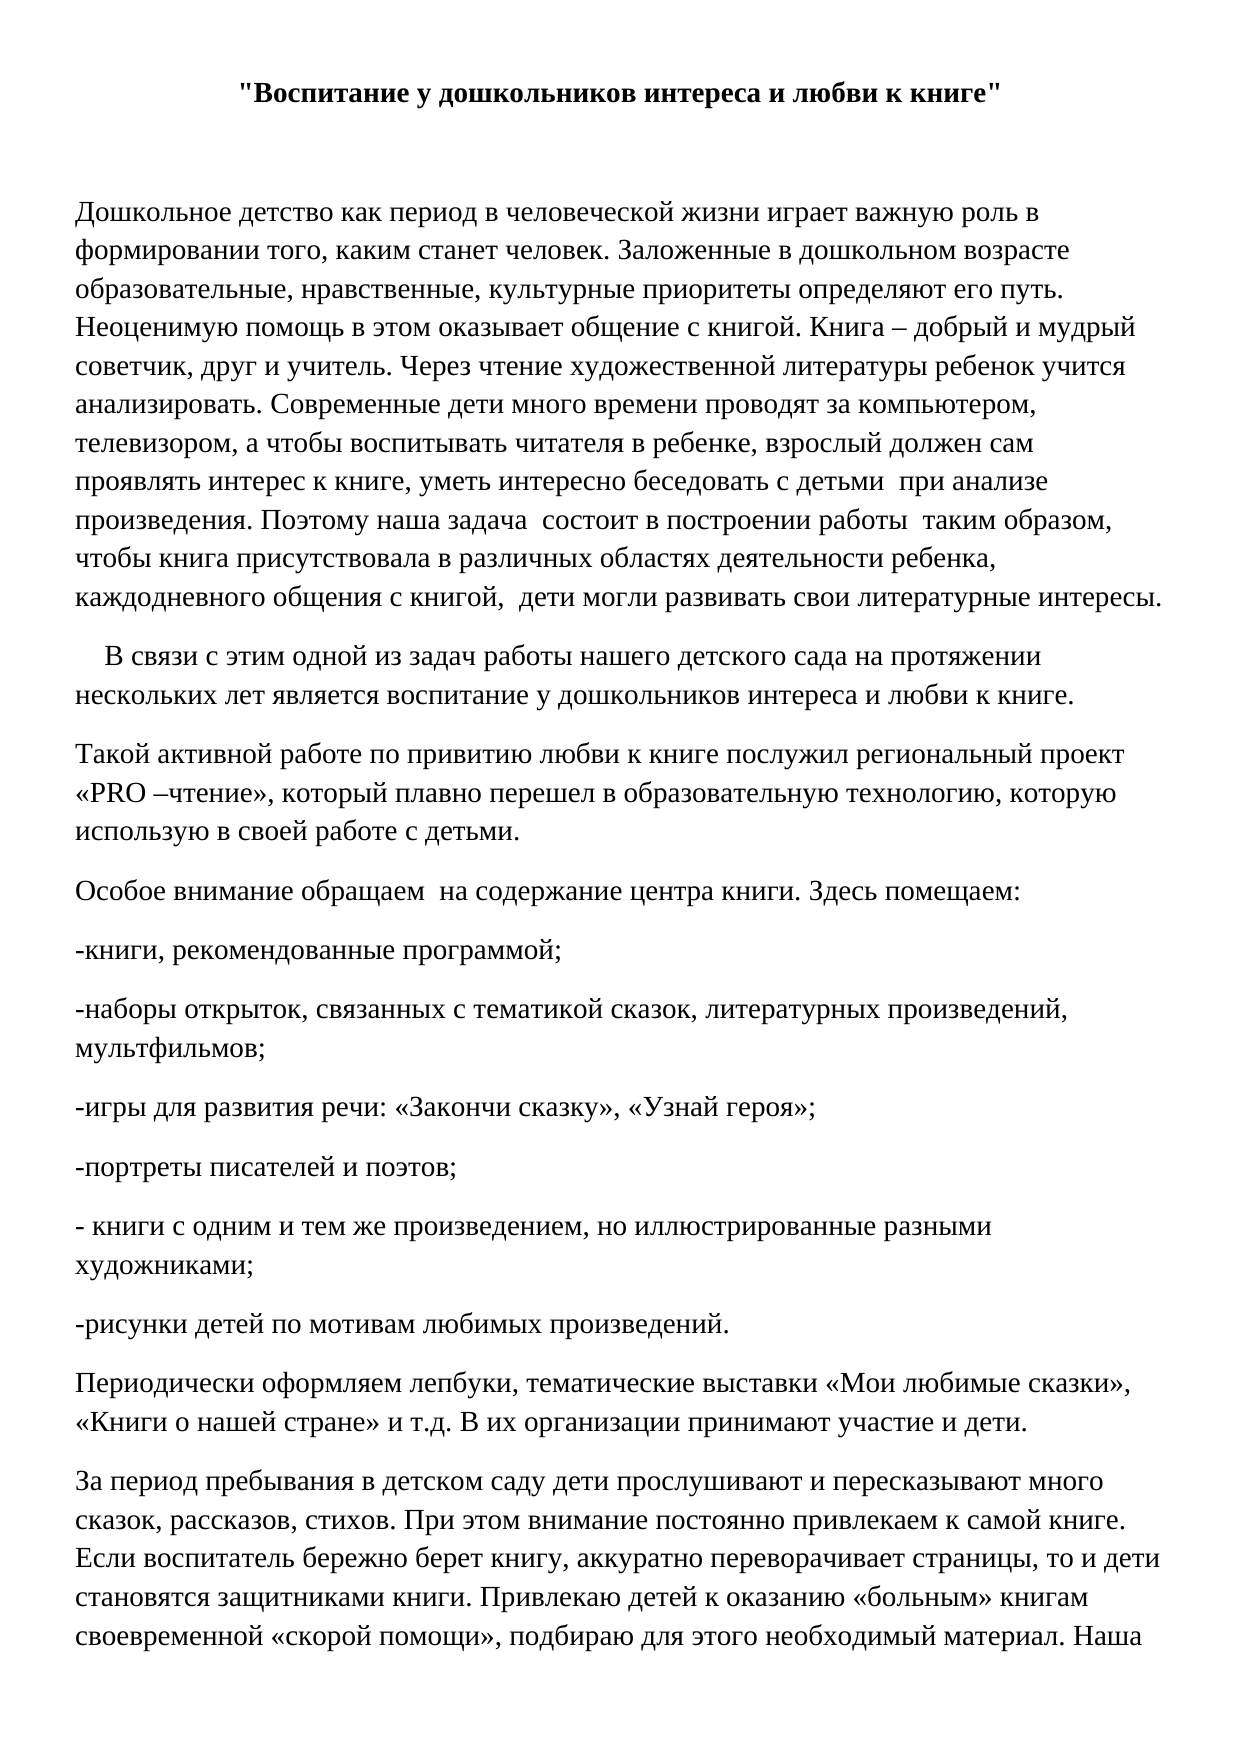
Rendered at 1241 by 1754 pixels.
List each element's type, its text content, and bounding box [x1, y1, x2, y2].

text В связи с этим одной из задач работы нашего детского сада на протяжении нескольких лет является воспитание у дошкольников интереса и любви к книге. [75, 638, 1165, 711]
text "Воспитание у дошкольников интереса и любви к книге" [75, 75, 1165, 108]
text -книги, рекомендованные программой; [75, 932, 1165, 966]
text -игры для развития речи: «Закончи сказку», «Узнай героя»; [75, 1089, 1165, 1123]
text Особое внимание обращаем на содержание центра книги. Здесь помещаем: [75, 873, 1165, 906]
text -портреты писателей и поэтов; [75, 1149, 1165, 1182]
text Периодически оформляем лепбуки, тематические выставки «Мои любимые сказки», «Книги о нашей стране» и т.д. В их организации принимают участие и дети. [75, 1366, 1165, 1438]
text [75, 1463, 1165, 1651]
text -рисунки детей по мотивам любимых произведений. [75, 1306, 1165, 1340]
text -наборы открыток, связанных с тематикой сказок, литературных произведений, мультфильмов; [75, 992, 1165, 1064]
text Такой активной работе по привитию любви к книге послужил региональный проект «PRO –чтение», который плавно перешел в образовательную технологию, которую использую в своей работе с детьми. [75, 736, 1165, 847]
text - книги с одним и тем же произведением, но иллюстрированные разными художниками; [75, 1208, 1165, 1280]
text Дошкольное детство как период в человеческой жизни играет важную роль в формировании того, каким станет человек. Заложенные в дошкольном возрасте образовательные, нравственные, культурные приоритеты определяют его путь. Неоценимую помощь в этом оказывает общение с книгой. Книга – добрый и мудрый советчик, друг и учитель. Через чтение художественной литературы ребенок учится анализировать. Современные дети много времени проводят за компьютером, телевизором, а чтобы воспитывать читателя в ребенке, взрослый должен сам проявлять интерес к книге, уметь интересно беседовать с детьми при анализе произведения. Поэтому наша задача состоит в построении работы таким образом, чтобы книга присутствовала в различных областях деятельности ребенка, каждодневного общения с книгой, дети могли развивать свои литературные интересы. [75, 194, 1165, 613]
